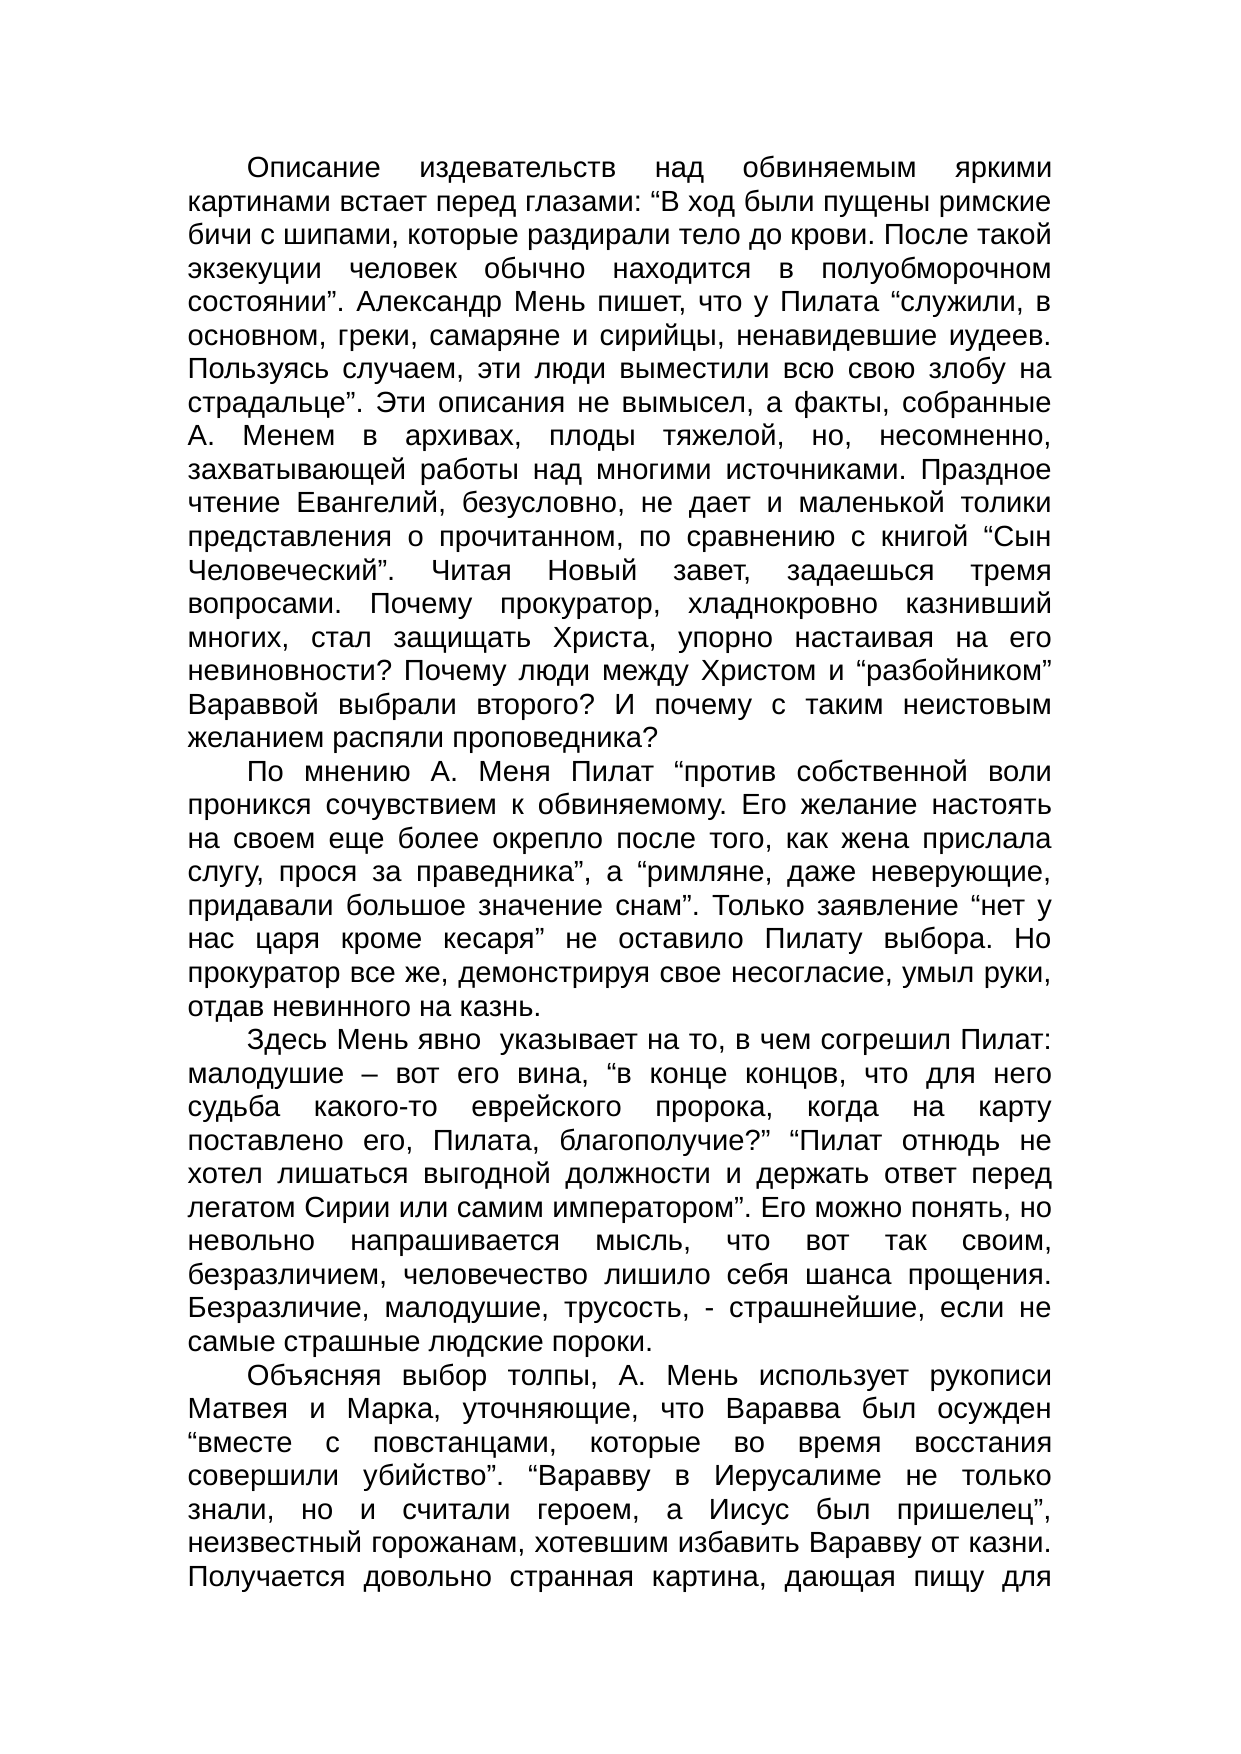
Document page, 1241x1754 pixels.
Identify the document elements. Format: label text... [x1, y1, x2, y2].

text По мнению А. Меня Пилат “против собственной воли проникся сочувствием к обвиняемому. Его желание настоять на своем еще более окрепло после того, как жена прислала слугу, прося за праведника”, а “римляне, даже неверующие, придавали большое значение снам”. Только заявление “нет у нас царя кроме кесаря” не оставило Пилату выбора. Но прокуратор все же, демонстрируя свое несогласие, умыл руки, отдав невинного на казнь. [187, 754, 1053, 1022]
text Описание издевательств над обвиняемым яркими картинами встает перед глазами: “В ход были пущены римские бичи с шипами, которые раздирали тело до крови. После такой экзекуции человек обычно находится в полуобморочном состоянии”. Александр Мень пишет, что у Пилата “служили, в основном, греки, самаряне и сирийцы, ненавидевшие иудеев. Пользуясь случаем, эти люди выместили всю свою злобу на страдальце”. Эти описания не вымысел, а факты, собранные А. Менем в архивах, плоды тяжелой, но, несомненно, захватывающей работы над многими источниками. Праздное чтение Евангелий, безусловно, не дает и маленькой толики представления о прочитанном, по сравнению с книгой “Сын Человеческий”. Читая Новый завет, задаешься тремя вопросами. Почему прокуратор, хладнокровно казнивший многих, стал защищать Христа, упорно настаивая на его невиновности? Почему люди между Христом и “разбойником” Вараввой выбрали второго? И почему с таким неистовым желанием распяли проповедника? [187, 150, 1053, 754]
text Здесь Мень явно указывает на то, в чем согрешил Пилат: малодушие – вот его вина, “в конце концов, что для него судьба какого-то еврейского пророка, когда на карту поставлено его, Пилата, благополучие?” “Пилат отнюдь не хотел лишаться выгодной должности и держать ответ перед легатом Сирии или самим императором”. Его можно понять, но невольно напрашивается мысль, что вот так своим, безразличием, человечество лишило себя шанса прощения. Безразличие, малодушие, трусость, - страшнейшие, если не самые страшные людские пороки. [187, 1022, 1053, 1357]
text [187, 1357, 1053, 1592]
